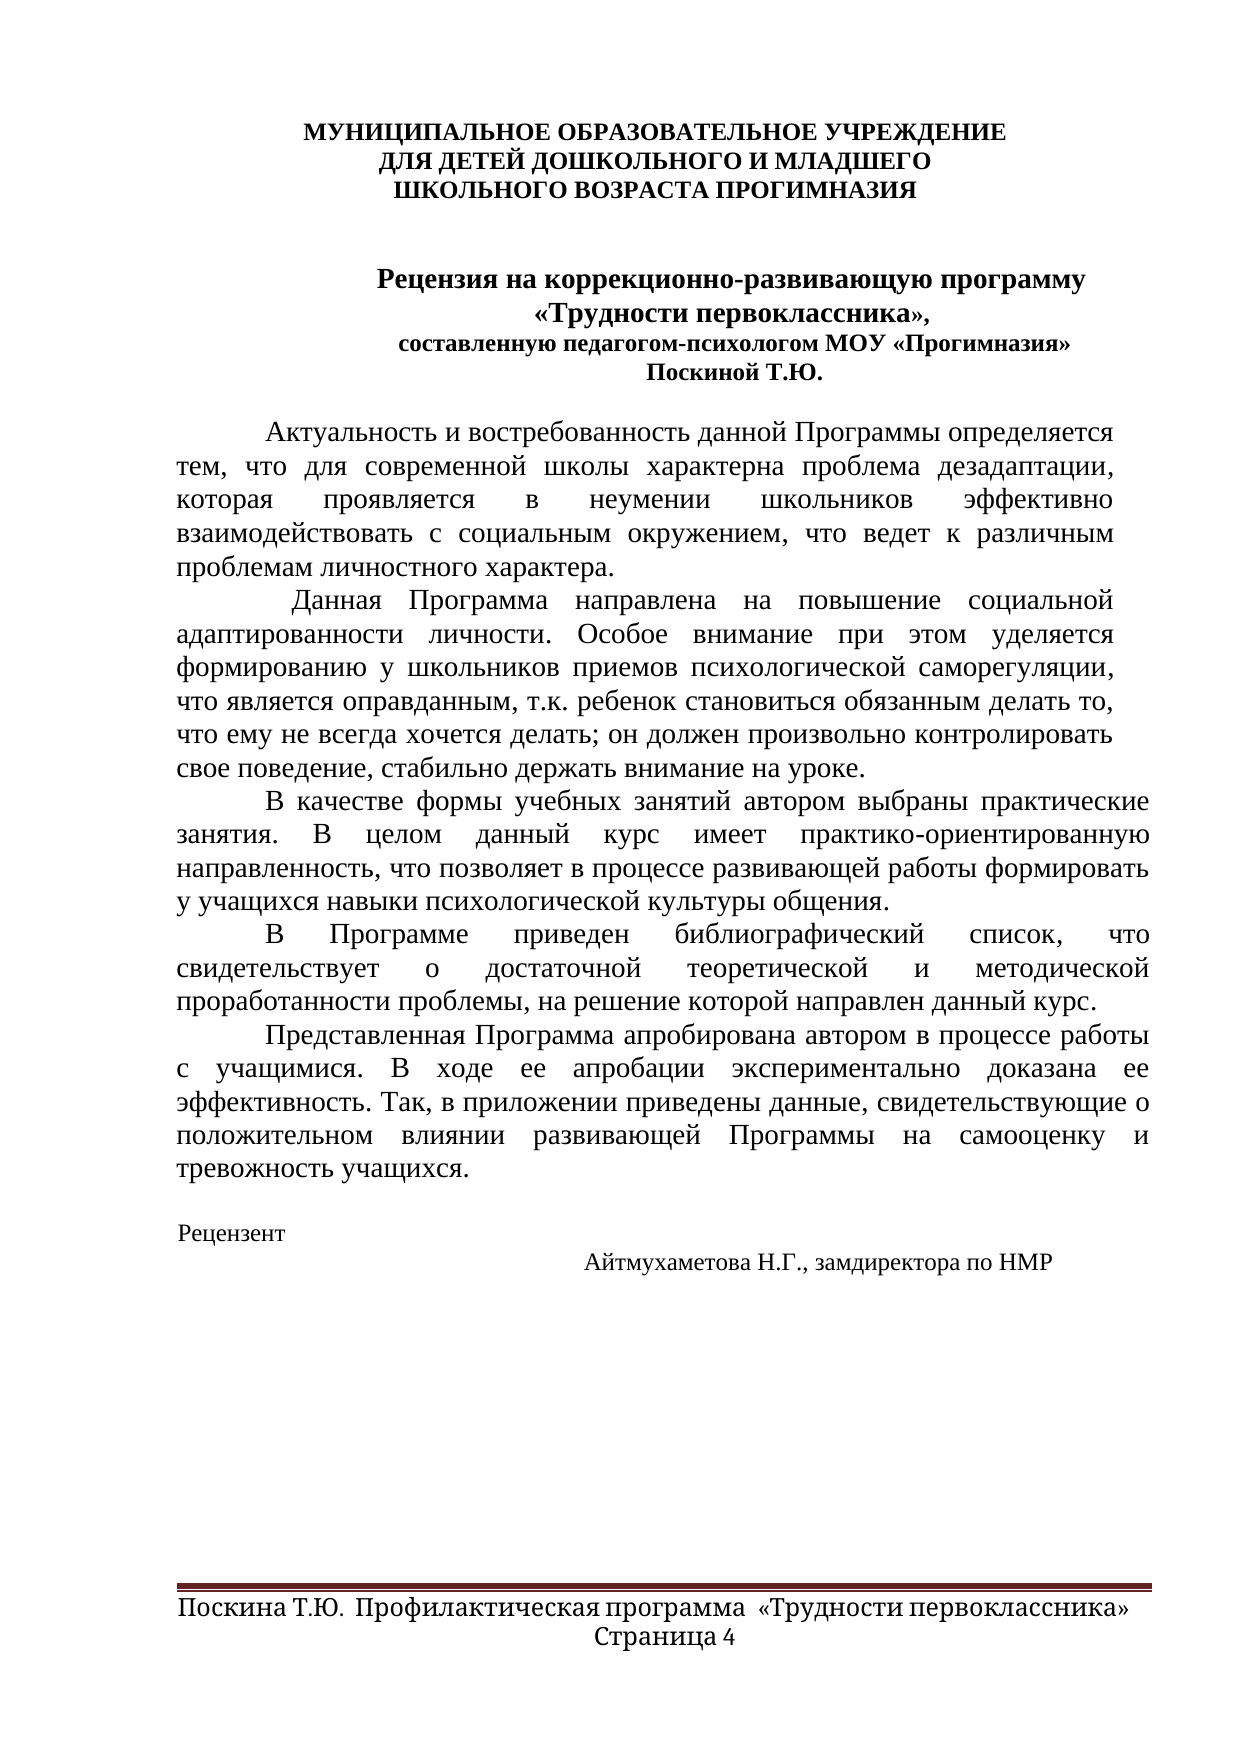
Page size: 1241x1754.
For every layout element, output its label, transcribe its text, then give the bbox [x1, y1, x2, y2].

text Рецензент [177, 1218, 1152, 1247]
text Айтмухаметова Н.Г., замдиректора по НМР [177, 1247, 1152, 1276]
text Рецензия на коррекционно-развивающую программу [238, 261, 1152, 295]
text В Программе приведен библиографический список, что свидетельствует о достаточной теоретической и методической проработанности проблемы, на решение которой направлен данный курс. [176, 917, 1150, 1017]
text для детей дошкольного и младшего [158, 146, 1152, 175]
text школьного возраста прогимназия [158, 175, 1152, 204]
text муниципальное образовательное учреждение [158, 117, 1152, 146]
text Поскиной Т.Ю. [238, 357, 1152, 386]
text составленную педагогом-психологом МОУ «Прогимназия» [238, 328, 1152, 357]
text Актуальность и востребованность данной Программы определяется тем, что для современной школы характерна проблема дезадаптации, которая проявляется в неумении школьников эффективно взаимодействовать с социальным окружением, что ведет к различным проблемам личностного характера. [176, 414, 1114, 582]
text Данная Программа направлена на повышение социальной адаптированности личности. Особое внимание при этом уделяется формированию у школьников приемов психологической саморегуляции, что является оправданным, т.к. ребенок становиться обязанным делать то, что ему не всегда хочется делать; он должен произвольно контролировать свое поведение, стабильно держать внимание на уроке. [176, 582, 1114, 783]
text «Трудности первоклассника», [238, 295, 1152, 328]
text В качестве формы учебных занятий автором выбраны практические занятия. В целом данный курс имеет практико-ориентированную направленность, что позволяет в процессе развивающей работы формировать у учащихся навыки психологической культуры общения. [176, 783, 1150, 917]
text Представленная Программа апробирована автором в процессе работы с учащимися. В ходе ее апробации экспериментально доказана ее эффективность. Так, в приложении приведены данные, свидетельствующие о положительном влиянии развивающей Программы на самооценку и тревожность учащихся. [176, 1017, 1150, 1185]
